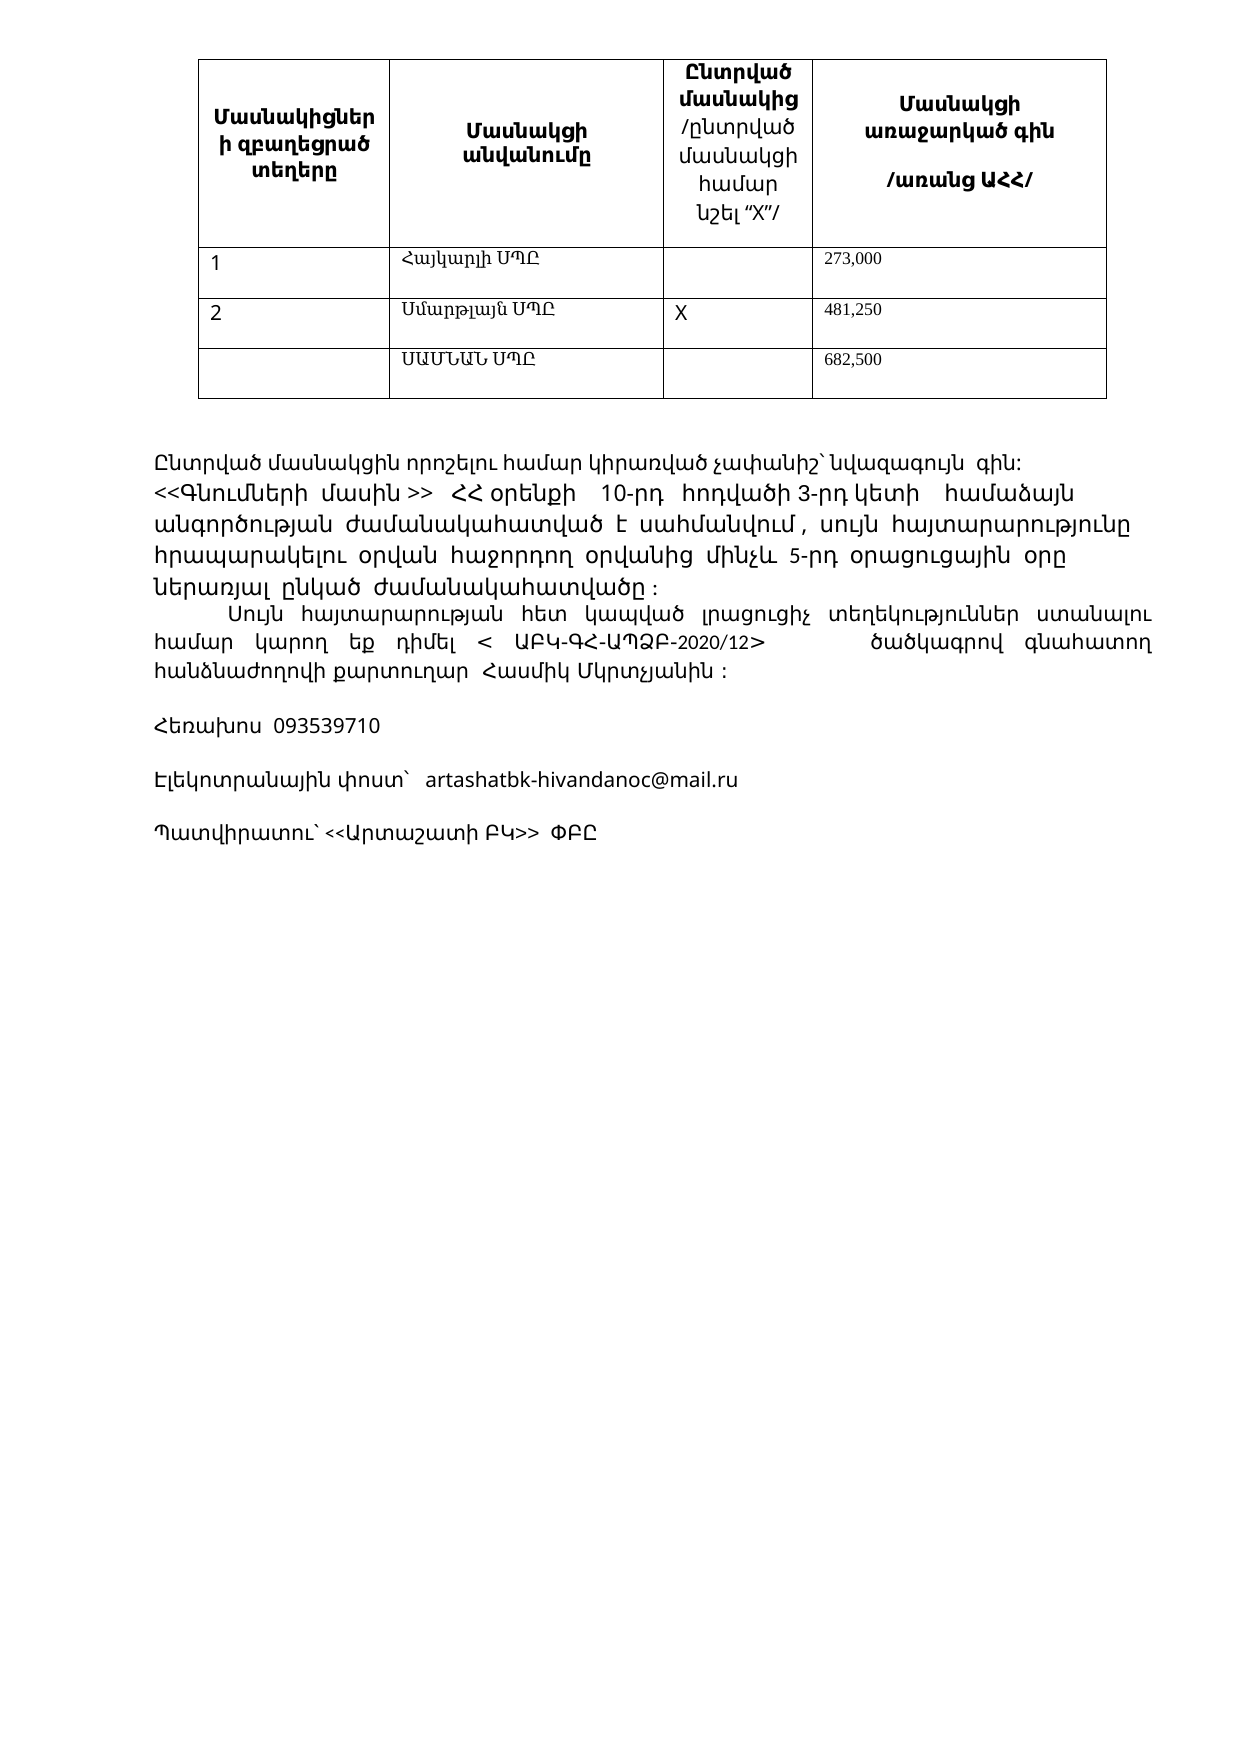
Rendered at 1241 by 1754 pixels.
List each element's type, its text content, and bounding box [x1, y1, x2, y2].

text Պատվիրատու` <<Արտաշատի ԲԿ>> ՓԲԸ [153, 818, 1152, 847]
text Էլեկոտրանային փոստ՝ artashatbk-hivandanoc@mail.ru [153, 765, 1152, 793]
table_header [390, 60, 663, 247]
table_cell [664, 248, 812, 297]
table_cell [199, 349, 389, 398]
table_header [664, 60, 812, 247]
text Սույն հայտարարության հետ կապված լրացուցիչ տեղեկություններ ստանալու համար կարող եք դիմել < ԱԲԿ-ԳՀ-ԱՊՁԲ-2020/12> ծածկագրով գնահատող հանձնաժողովի քարտուղար Հասմիկ Մկրտչյանին : [153, 602, 1152, 683]
text Ընտրված մասնակցին որոշելու համար կիրառված չափանիշ՝ նվազագույն գին: <<Գնումների մասին >> ՀՀ օրենքի 10-րդ հոդվածի 3-րդ կետի համաձայն անգործության ժամանակահատված է սահմանվում , սույն հայտարարությունը հրապարակելու օրվան հաջորդող օրվանից մինչև 5-րդ օրացուցային օրը ներառյալ ընկած ժամանակահատվածը : [153, 448, 1152, 602]
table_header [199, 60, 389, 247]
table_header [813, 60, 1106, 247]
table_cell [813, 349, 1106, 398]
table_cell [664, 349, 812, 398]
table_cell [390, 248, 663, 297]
text Հեռախոս 093539710 [153, 712, 1152, 740]
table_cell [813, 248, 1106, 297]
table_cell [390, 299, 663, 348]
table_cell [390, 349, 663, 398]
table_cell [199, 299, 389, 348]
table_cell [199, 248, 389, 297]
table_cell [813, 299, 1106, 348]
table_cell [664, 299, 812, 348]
